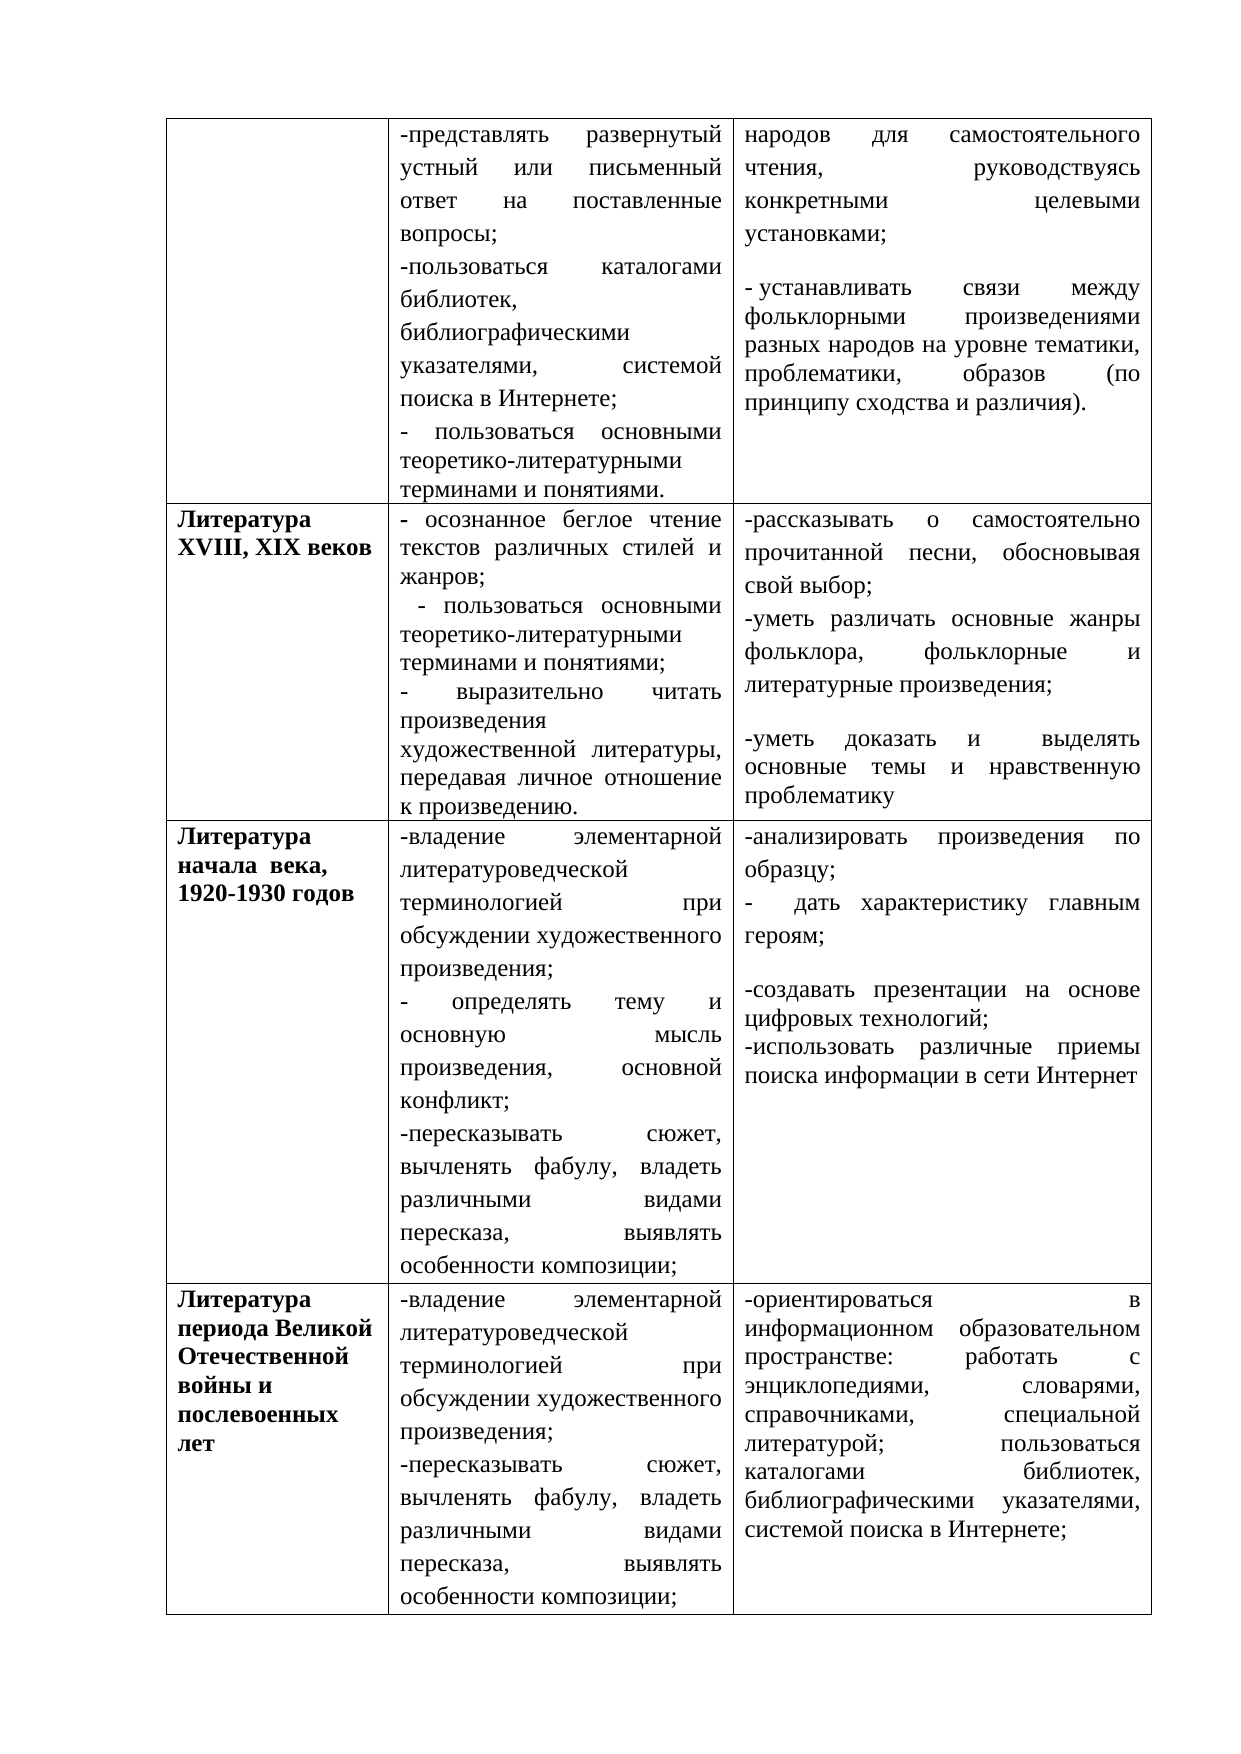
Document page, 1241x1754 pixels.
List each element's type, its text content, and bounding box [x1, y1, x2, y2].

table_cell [167, 119, 388, 503]
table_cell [389, 119, 733, 503]
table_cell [389, 1284, 733, 1614]
table_cell Литература начала века, 1920-1930 годов [167, 821, 388, 1283]
table_cell -рассказывать о самостоятельно прочитанной песни, обосновывая свой выбор; -уметь различать основные жанры фольклора, фольклорные и литературные произведения; -уметь доказать и выделять основные темы и нравственную проблематику [734, 504, 1151, 820]
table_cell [167, 1284, 388, 1614]
table_cell - осознанное беглое чтение текстов различных стилей и жанров; - пользоваться основными теоретико-литературными терминами и понятиями; - выразительно читать произведения художественной литературы, передавая личное отношение к произведению. [389, 504, 733, 820]
table_cell Литература XVIII, XIX веков [167, 504, 388, 820]
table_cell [734, 119, 1151, 503]
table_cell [734, 1284, 1151, 1614]
table_cell -владение элементарной литературоведческой терминологией при обсуждении художественного произведения; - определять тему и основную мысль произведения, основной конфликт; -пересказывать сюжет, вычленять фабулу, владеть различными видами пересказа, выявлять особенности композиции; [389, 821, 733, 1283]
table_cell -анализировать произведения по образцу; - дать характеристику главным героям; -создавать презентации на основе цифровых технологий; -использовать различные приемы поиска информации в сети Интернет [734, 821, 1151, 1283]
